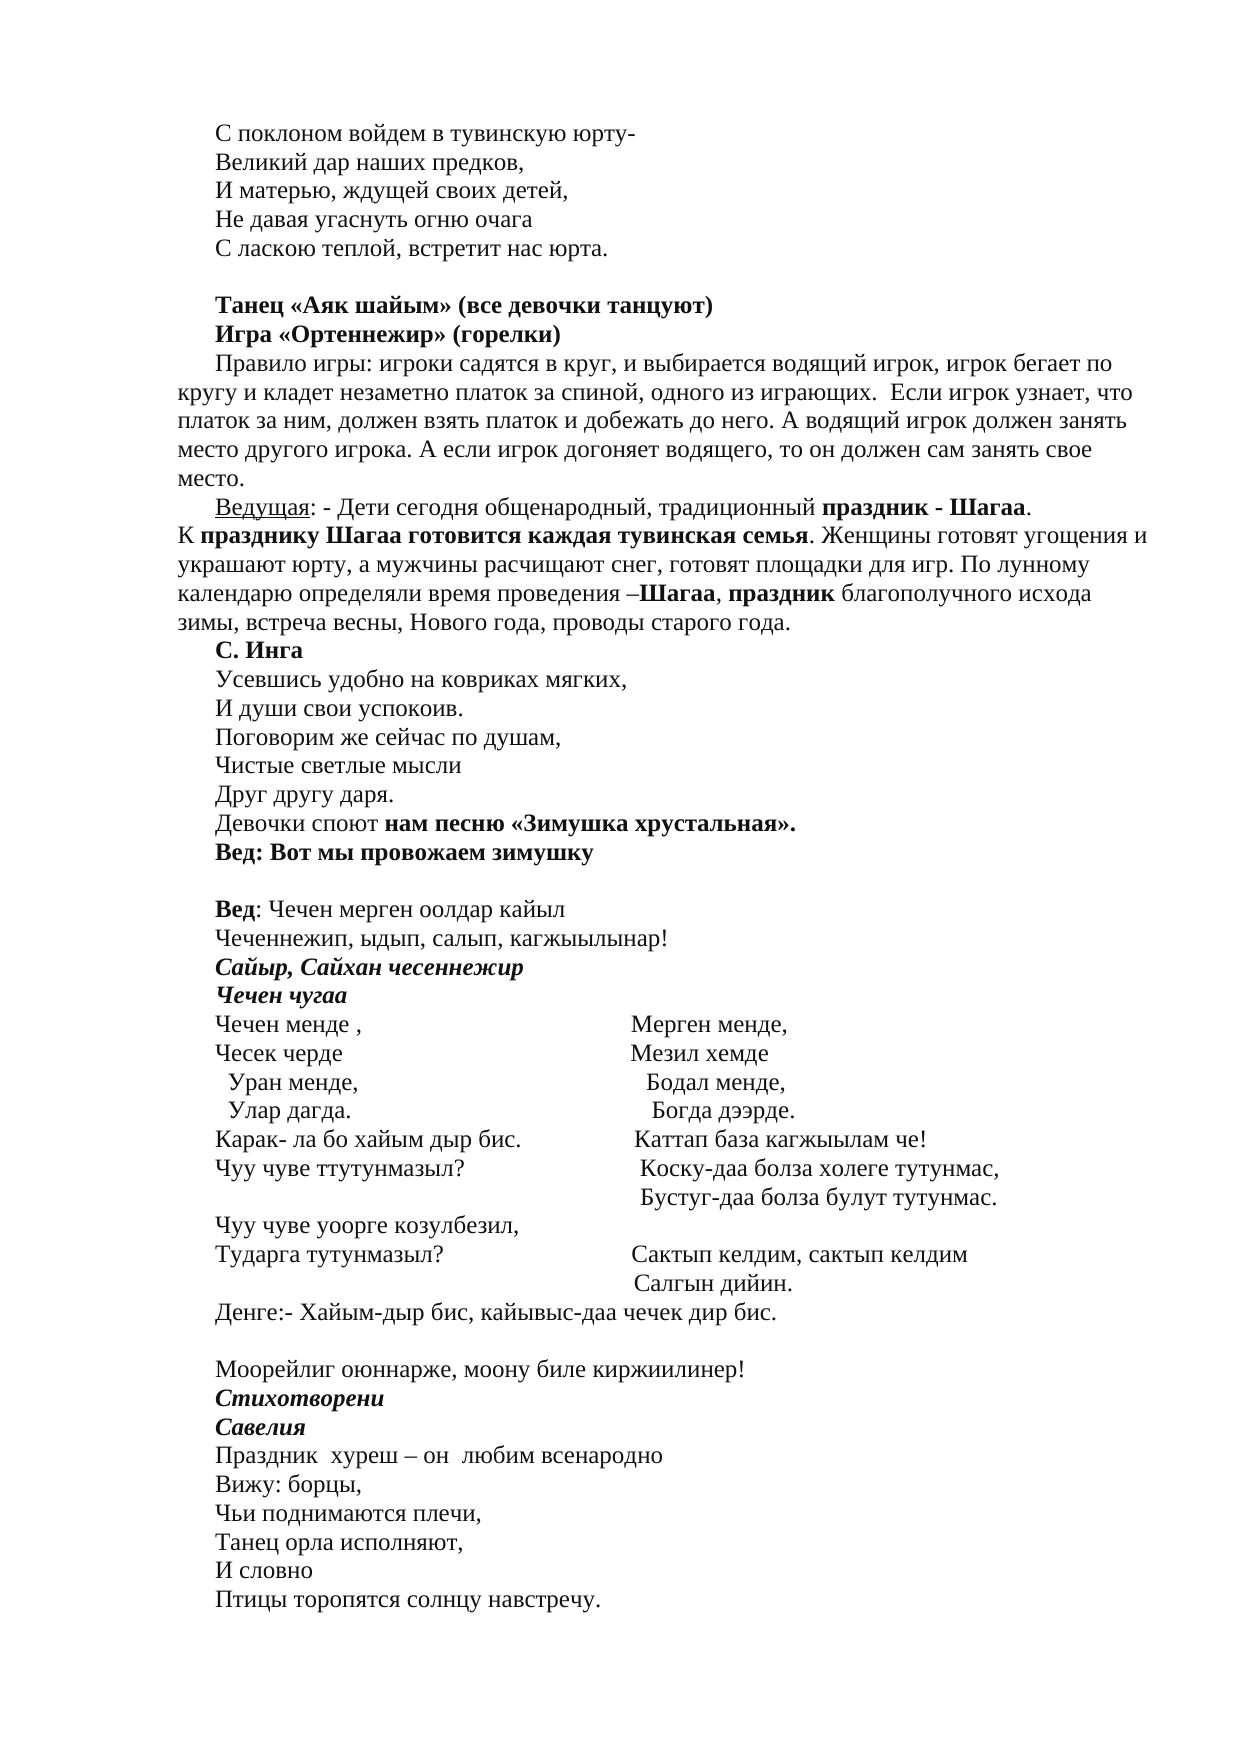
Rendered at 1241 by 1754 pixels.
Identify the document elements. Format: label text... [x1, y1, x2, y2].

text Ведущая: - Дети сегодня общенародный, традиционный праздник - Шагаа. К празднику Шагаа готовится каждая тувинская семья. Женщины готовят угощения и украшают юрту, а мужчины расчищают снег, готовят площадки для игр. По лунному календарю определяли время проведения –Шагаа, праздник благополучного исхода зимы, встреча весны, Нового года, проводы старого года. [177, 492, 1152, 636]
text Вед: Вот мы провожаем зимушку [177, 837, 1152, 866]
text И матерью, ждущей своих детей, [177, 176, 1152, 204]
text Чечен чугаа [177, 981, 1152, 1009]
text Великий дар наших предков, [177, 147, 1152, 176]
text Бустуг-даа болза булут тутунмас. [177, 1182, 1152, 1211]
text Сайыр, Сайхан чесеннежир [177, 952, 1152, 981]
text Танец «Аяк шайым» (все девочки танцуют) [177, 291, 1152, 319]
text И словно [177, 1556, 1152, 1584]
text Чьи поднимаются плечи, [177, 1498, 1152, 1527]
text Денге:- Хайым-дыр бис, кайывыс-даа чечек дир бис. [177, 1297, 1152, 1326]
text Вижу: борцы, [177, 1469, 1152, 1498]
text Чеченнежип, ыдып, салып, кагжыылынар! [177, 923, 1152, 952]
text Игра «Ортеннежир» (горелки) [177, 319, 1152, 348]
text Друг другу даря. [177, 779, 1152, 808]
text Савелия [177, 1412, 1152, 1441]
text Правило игры: игроки садятся в круг, и выбирается водящий игрок, игрок бегает по кругу и кладет незаметно платок за спиной, одного из играющих. Если игрок узнает, что платок за ним, должен взять платок и добежать до него. А водящий игрок должен занять место другого игрока. А если игрок догоняет водящего, то он должен сам занять свое место. [177, 348, 1152, 492]
text Танец орла исполняют, [177, 1527, 1152, 1556]
text С. Инга [177, 636, 1152, 664]
text Чесек черде Мезил хемде [177, 1038, 1152, 1067]
text Улар дагда. Богда дээрде. [177, 1096, 1152, 1124]
text Стихотворени [177, 1383, 1152, 1412]
text Чечен менде , Мерген менде, [177, 1009, 1152, 1038]
text Не давая угаснуть огню очага [177, 204, 1152, 233]
text Чуу чуве ттутунмазыл? Коску-даа болза холеге тутунмас, [177, 1153, 1152, 1182]
text Поговорим же сейчас по душам, [177, 722, 1152, 751]
text Усевшись удобно на ковриках мягких, [177, 664, 1152, 693]
text Птицы торопятся солнцу навстречу. [177, 1584, 1152, 1613]
text Праздник хуреш – он любим всенародно [177, 1441, 1152, 1469]
text С поклоном войдем в тувинскую юрту- [177, 118, 1152, 147]
text Моорейлиг оюннарже, моону биле киржиилинер! [177, 1354, 1152, 1383]
text Чистые светлые мысли [177, 751, 1152, 779]
text Вед: Чечен мерген оолдар кайыл [177, 894, 1152, 923]
text Карак- ла бо хайым дыр бис. Каттап база кагжыылам че! [177, 1124, 1152, 1153]
text Тударга тутунмазыл? Сактып келдим, сактып келдим [177, 1239, 1152, 1268]
text С ласкою теплой, встретит нас юрта. [177, 233, 1152, 262]
text Уран менде, Бодал менде, [177, 1067, 1152, 1096]
text Салгын дийин. [177, 1268, 1152, 1297]
text Девочки споют нам песню «Зимушка хрустальная». [177, 808, 1152, 837]
text И души свои успокоив. [177, 693, 1152, 722]
text Чуу чуве уоорге козулбезил, [177, 1211, 1152, 1239]
